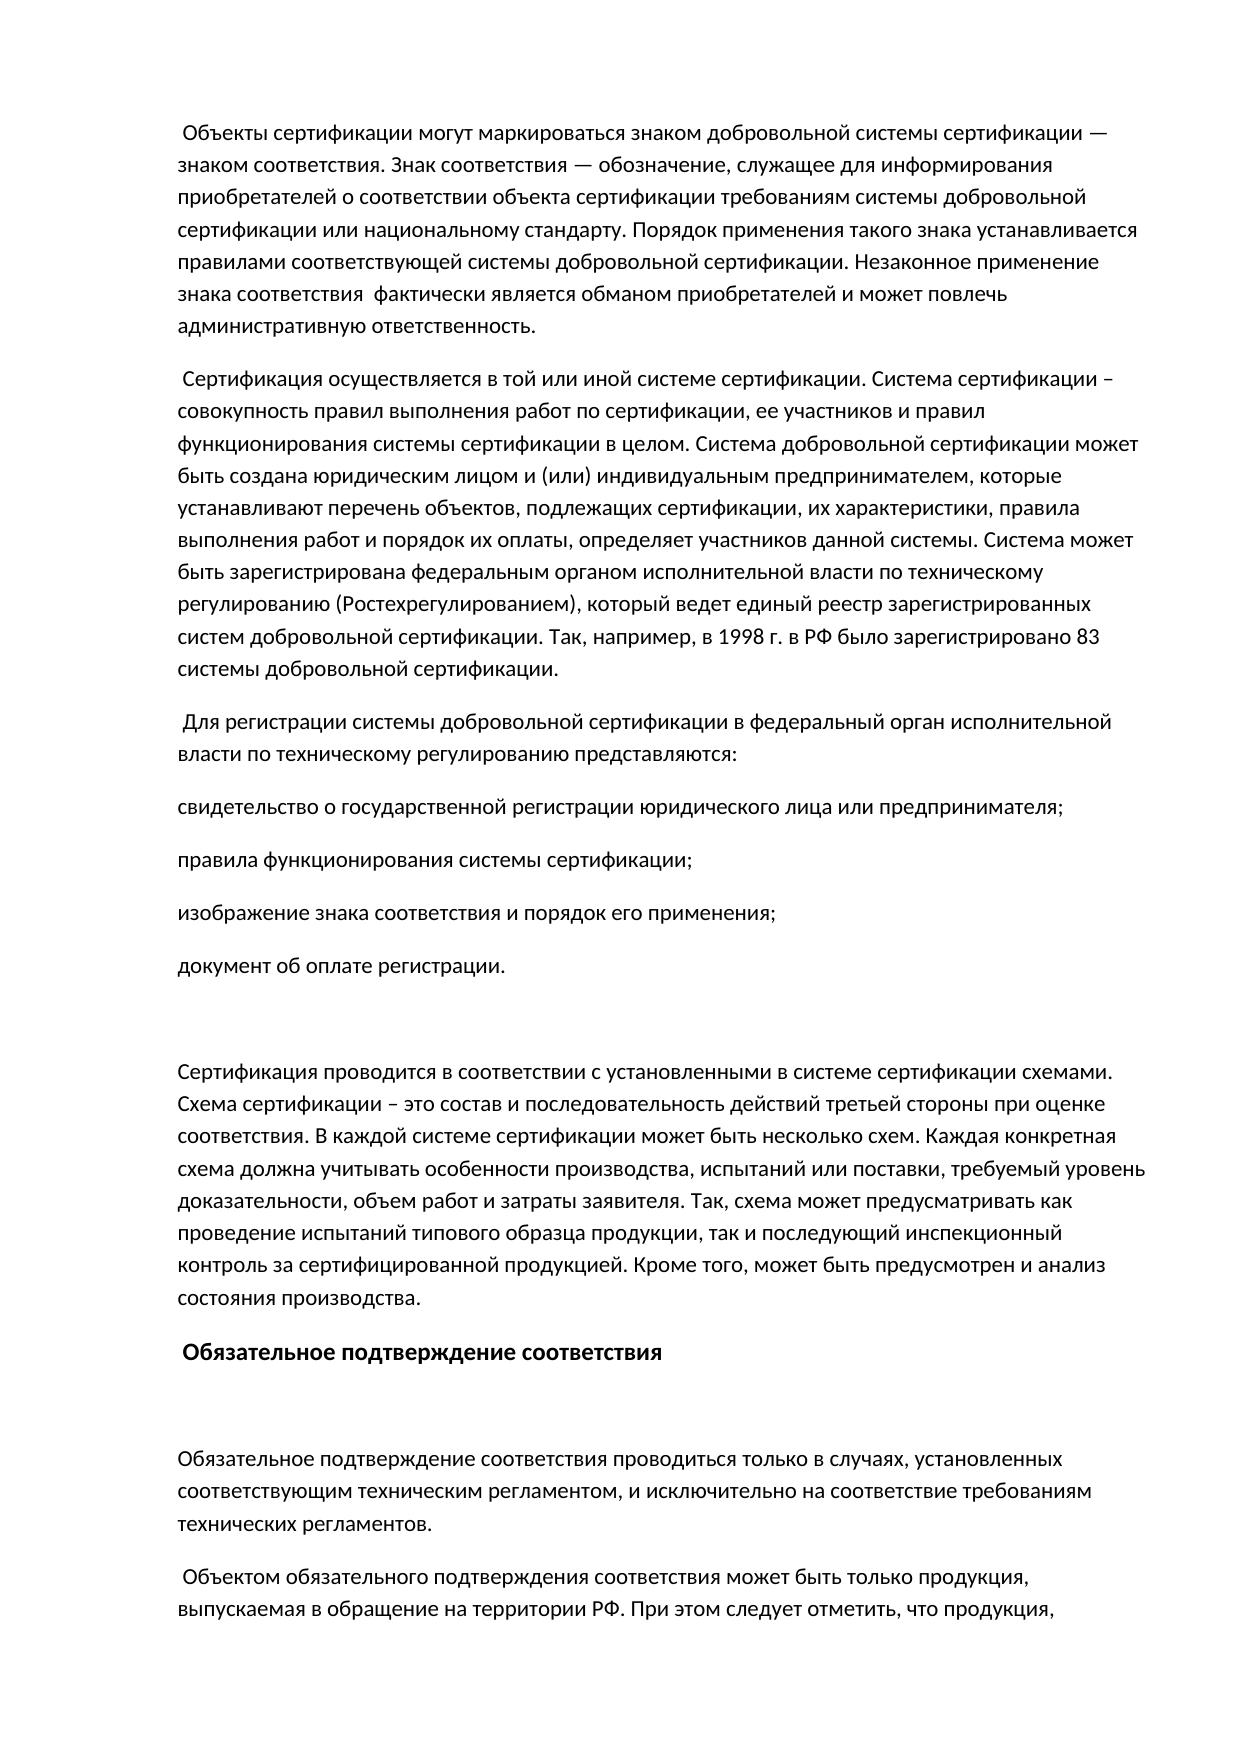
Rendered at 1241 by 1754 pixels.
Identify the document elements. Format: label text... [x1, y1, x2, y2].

text Обязательное подтверждение соответствия [177, 1336, 1152, 1366]
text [177, 1562, 1152, 1622]
text изображение знака соответствия и порядок его применения; [177, 898, 1152, 926]
text Объекты сертификации могут маркироваться знаком добровольной системы сертификации — знаком соответствия. Знак соответствия — обозначение, служащее для информирования приобретателей о соответствии объекта сертификации требованиям системы добровольной сертификации или национальному стандарту. Порядок применения такого знака устанавливается правилами соответствующей системы добровольной сертификации. Незаконное применение знака соответствия фактически является обманом приобретателей и может повлечь административную ответственность. [177, 118, 1152, 339]
text Сертификация проводится в соответствии с установленными в системе сертификации схемами. Схема сертификации – это состав и последовательность действий третьей стороны при оценке соответствия. В каждой системе сертификации может быть несколько схем. Каждая конкретная схема должна учитывать особенности производства, испытаний или поставки, требуемый уровень доказательности, объем работ и затраты заявителя. Так, схема может предусматривать как проведение испытаний типового образца продукции, так и последующий инспекционный контроль за сертифицированной продукцией. Кроме того, может быть предусмотрен и анализ состояния производства. [177, 1057, 1152, 1311]
text правила функционирования системы сертификации; [177, 845, 1152, 873]
text Сертификация осуществляется в той или иной системе сертификации. Система сертификации – совокупность правил выполнения работ по сертификации, ее участников и правил функционирования системы сертификации в целом. Система добровольной сертификации может быть создана юридическим лицом и (или) индивидуальным предпринимателем, которые устанавливают перечень объектов, подлежащих сертификации, их характеристики, правила выполнения работ и порядок их оплаты, определяет участников данной системы. Система может быть зарегистрирована федеральным органом исполнительной власти по техническому регулированию (Ростехрегулированием), который ведет единый реестр зарегистрированных систем добровольной сертификации. Так, например, в 1998 г. в РФ было зарегистрировано 83 системы добровольной сертификации. [177, 364, 1152, 682]
text Для регистрации системы добровольной сертификации в федеральный орган исполнительной власти по техническому регулированию представляются: [177, 707, 1152, 767]
text Обязательное подтверждение соответствия проводиться только в случаях, установленных соответствующим техническим регламентом, и исключительно на соответствие требованиям технических регламентов. [177, 1444, 1152, 1537]
text документ об оплате регистрации. [177, 951, 1152, 979]
text свидетельство о государственной регистрации юридического лица или предпринимателя; [177, 792, 1152, 820]
